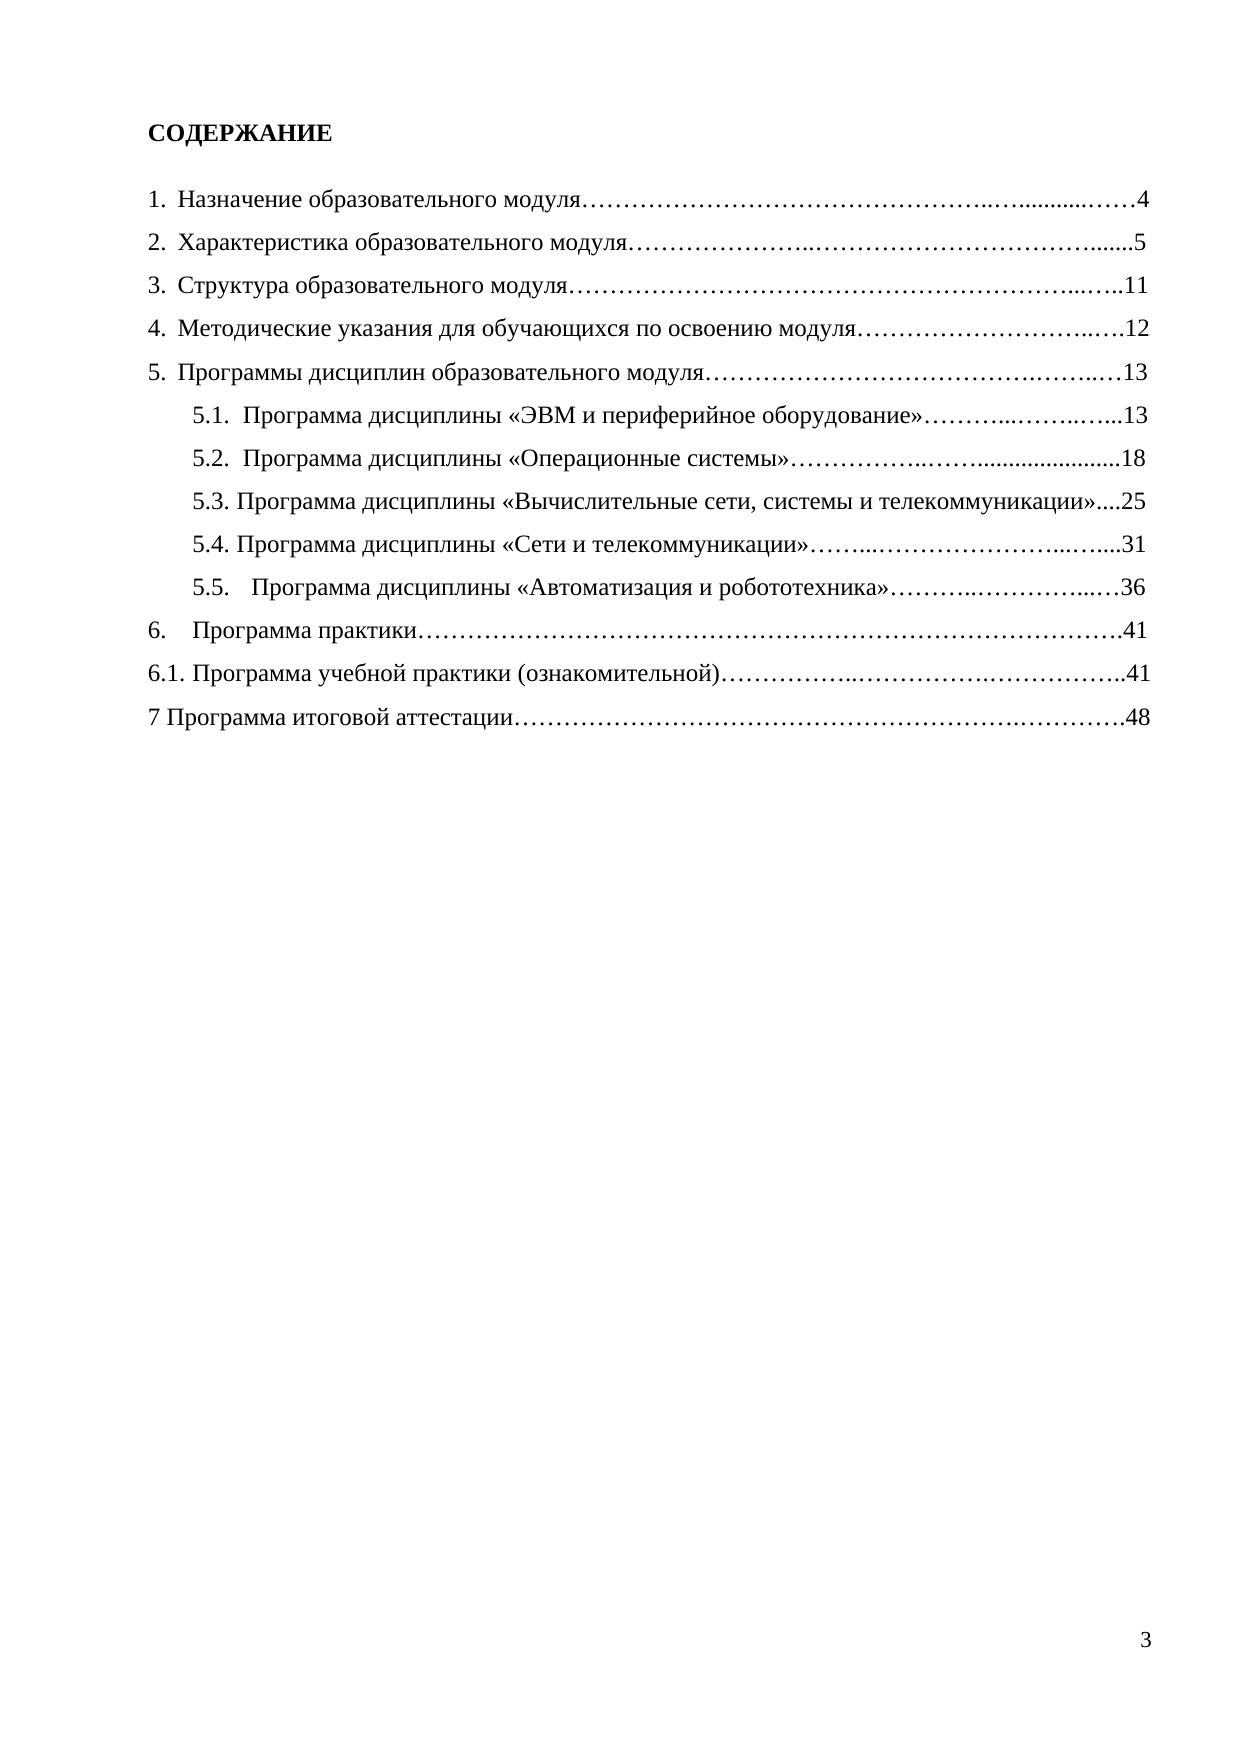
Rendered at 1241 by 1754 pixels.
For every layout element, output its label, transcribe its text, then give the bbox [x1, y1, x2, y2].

list Характеристика образовательного модуля…………………..…………………………….......5 [148, 227, 1152, 256]
list Программа учебной практики (ознакомительной)……………..…………….……………..41 [148, 658, 1152, 687]
list Программа дисциплины «ЭВМ и периферийное оборудование»………...……..…...13 [148, 400, 1152, 428]
list Программа дисциплины «Вычислительные сети, системы и телекоммуникации»....25 [148, 486, 1152, 515]
list Назначение образовательного модуля…………………………………………..…...........……4 [148, 184, 1152, 213]
list Методические указания для обучающихся по освоению модуля………………………..….12 [148, 313, 1152, 342]
list Программы дисциплин образовательного модуля………………………………….……..…13 [148, 357, 1152, 385]
text 7 Программа итоговой аттестации…………………………………………………….………….48 [148, 702, 1152, 730]
list Программа дисциплины «Автоматизация и робототехника»………..…………...…36 [192, 572, 1152, 601]
text Содержание [148, 118, 1152, 147]
list Программа практики………………………………………………………………………….41 [148, 615, 1152, 644]
list Программа дисциплины «Сети и телекоммуникации»……...…………………...…....31 [148, 529, 1152, 558]
list Программа дисциплины «Операционные системы»……………..…….......................18 [148, 443, 1152, 472]
list Структура образовательного модуля……………………………………………………...…..11 [148, 270, 1152, 299]
